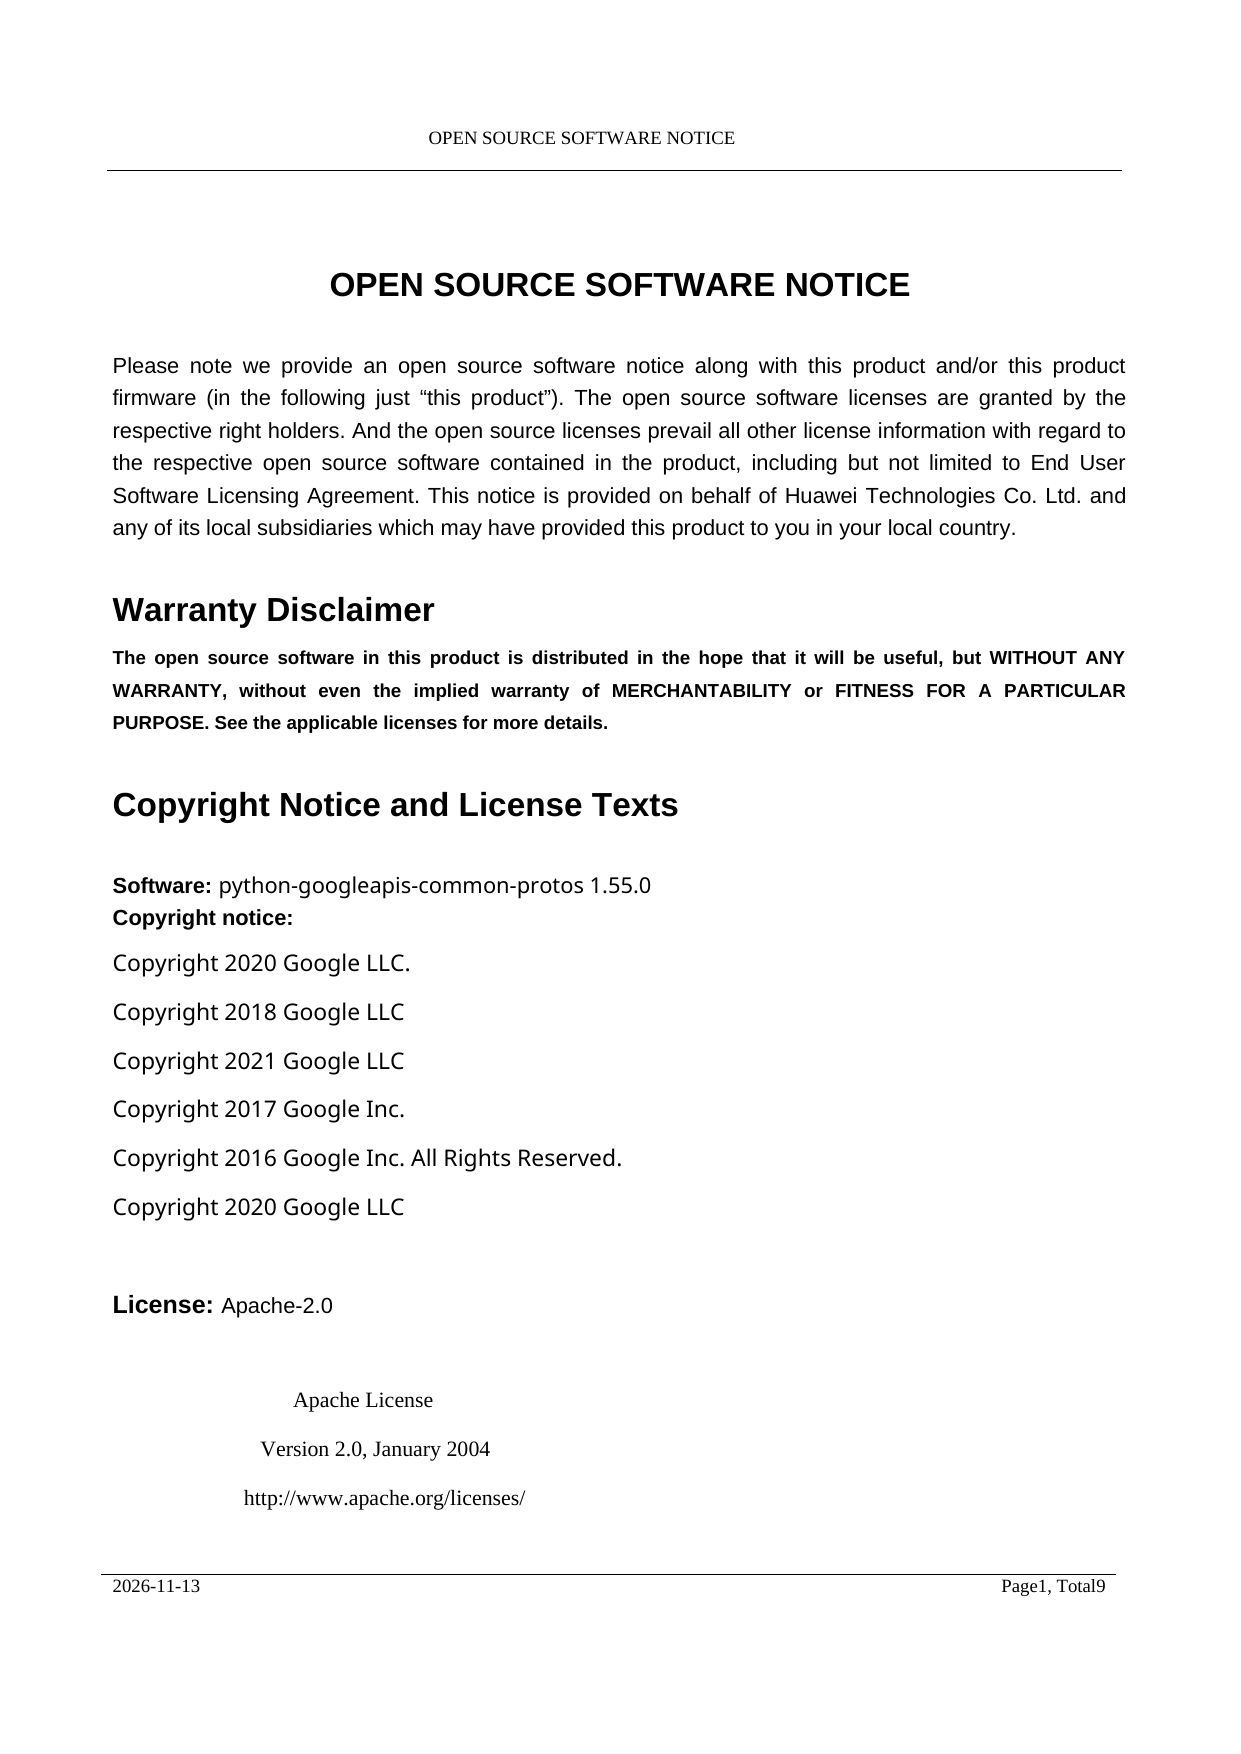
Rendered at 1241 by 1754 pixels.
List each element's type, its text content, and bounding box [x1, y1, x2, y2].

text Software: python-googleapis-common-protos 1.55.0 [112, 869, 1128, 901]
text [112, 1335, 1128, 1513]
text Copyright Notice and License Texts [112, 771, 1128, 836]
text Please note we provide an open source software notice along with this product and/or this product firmware (in the following just “this product”). The open source software licenses are granted by the respective right holders. And the open source licenses prevail all other license information with regard to the respective open source software contained in the product, including but not limited to End User Software Licensing Agreement. This notice is provided on behalf of Huawei Technologies Co. Ltd. and any of its local subsidiaries which may have provided this product to you in your local country. [112, 349, 1128, 544]
text Warranty Disclaimer [112, 576, 1128, 641]
text Copyright notice: [112, 901, 1128, 934]
text Copyright 2020 Google LLC. Copyright 2018 Google LLC Copyright 2021 Google LLC Copyright 2017 Google Inc. Copyright 2016 Google Inc. All Rights Reserved. Copyright 2020 Google LLC [112, 947, 1128, 1272]
text License: Apache-2.0 [112, 1288, 1128, 1320]
text OPEN SOURCE SOFTWARE NOTICE [112, 251, 1128, 316]
text The open source software in this product is distributed in the hope that it will be useful, but WITHOUT ANY WARRANTY, without even the implied warranty of MERCHANTABILITY or FITNESS FOR A PARTICULAR PURPOSE. See the applicable licenses for more details. [112, 641, 1128, 739]
